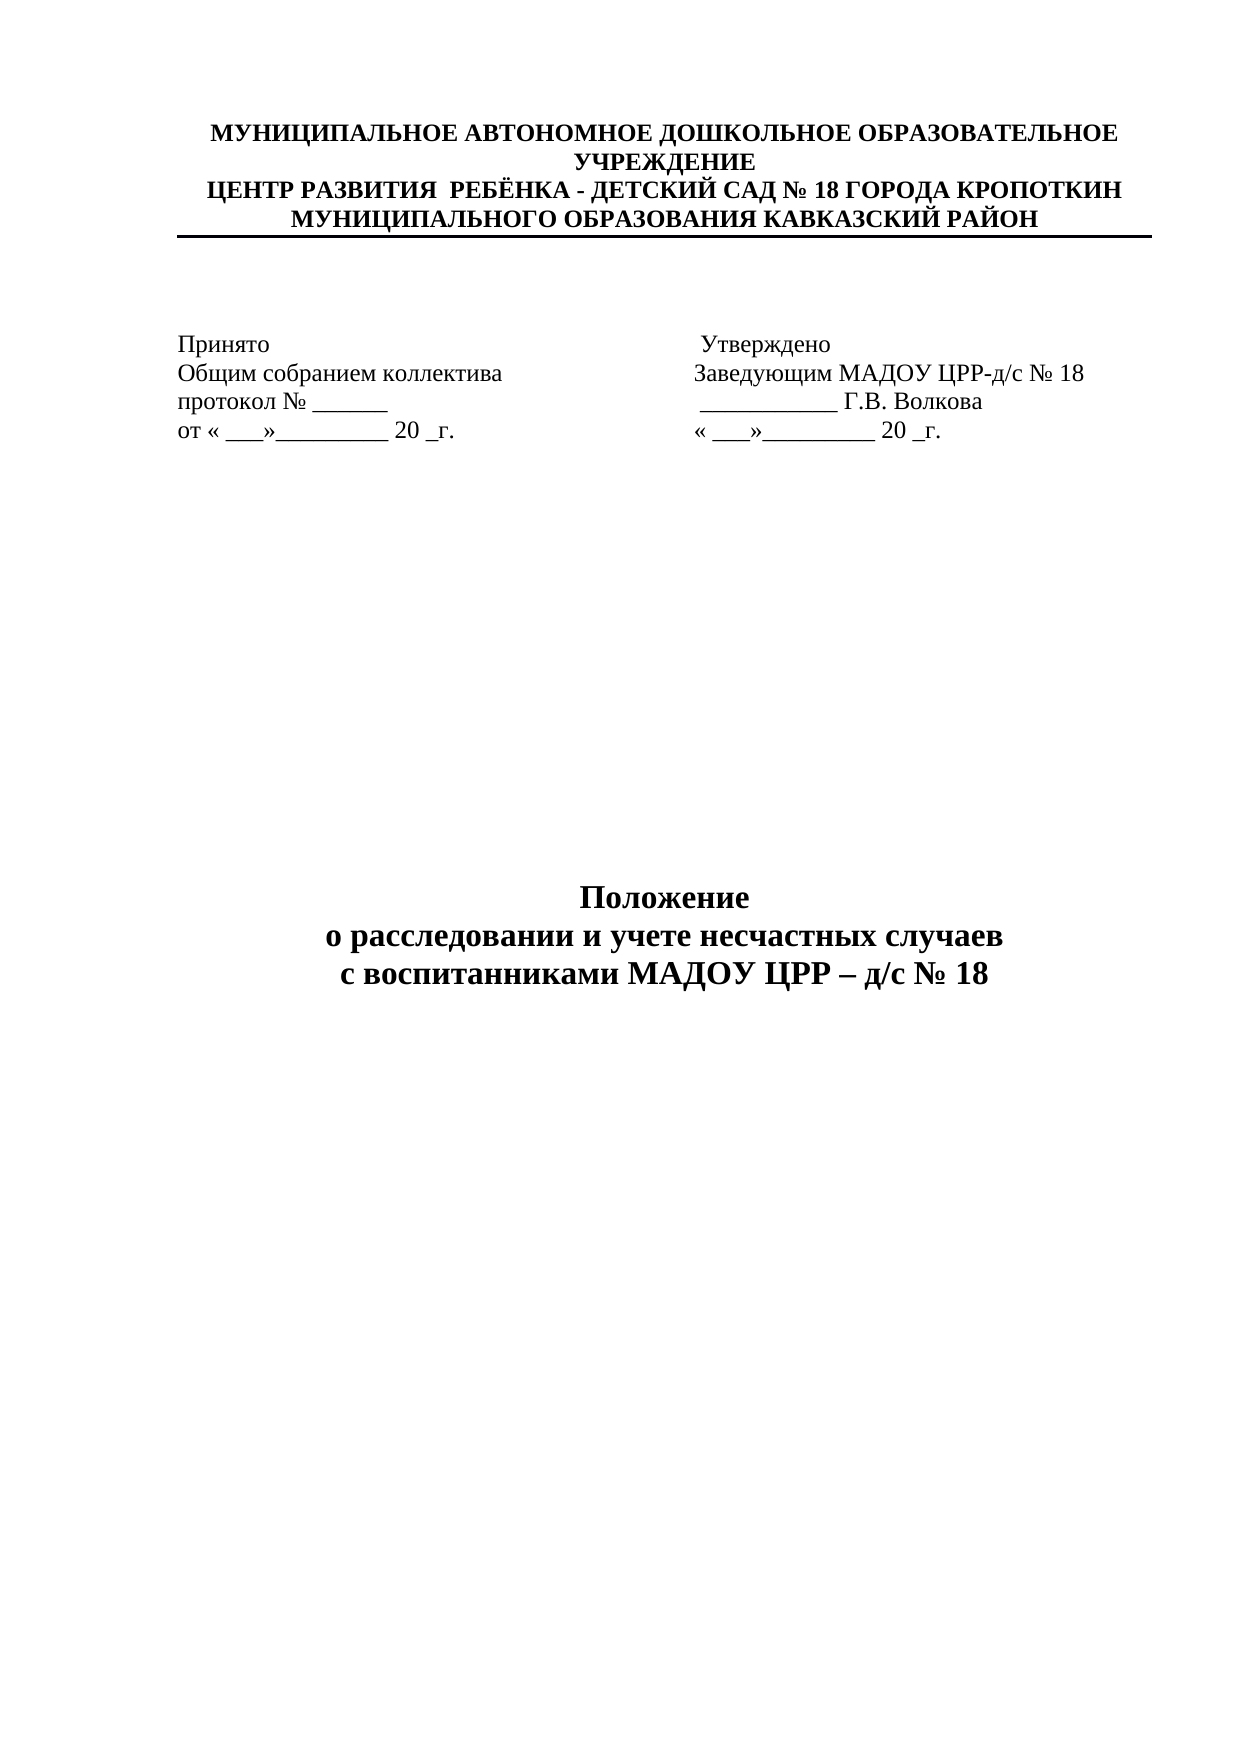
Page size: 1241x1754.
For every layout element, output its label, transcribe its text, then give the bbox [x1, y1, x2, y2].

text от « ___»_________ 20 _г. « ___»_________ 20 _г. [177, 415, 1152, 444]
text МУНИЦИПАЛЬНОГО ОБРАЗОВАНИЯ КАВКАЗСКИЙ РАЙОН [177, 204, 1152, 235]
text о расследовании и учете несчастных случаев [177, 915, 1152, 954]
text МУНИЦИПАЛЬНОЕ АВТОНОМНОЕ ДОШКОЛЬНОЕ ОБРАЗОВАТЕЛЬНОЕ [177, 118, 1152, 147]
text ЦЕНТР РАЗВИТИЯ РЕБЁНКА - ДЕТСКИЙ САД № 18 ГОРОДА КРОПОТКИН [177, 176, 1152, 204]
text протокол № ______ ___________ Г.В. Волкова [177, 386, 1152, 415]
text УЧРЕЖДЕНИЕ [177, 147, 1152, 176]
text Положение [177, 877, 1152, 915]
text с воспитанниками МАДОУ ЦРР – д/с № 18 [177, 954, 1152, 992]
text Принято Утверждено [177, 329, 1152, 358]
text Общим собранием коллектива Заведующим МАДОУ ЦРР-д/с № 18 [177, 358, 1152, 386]
